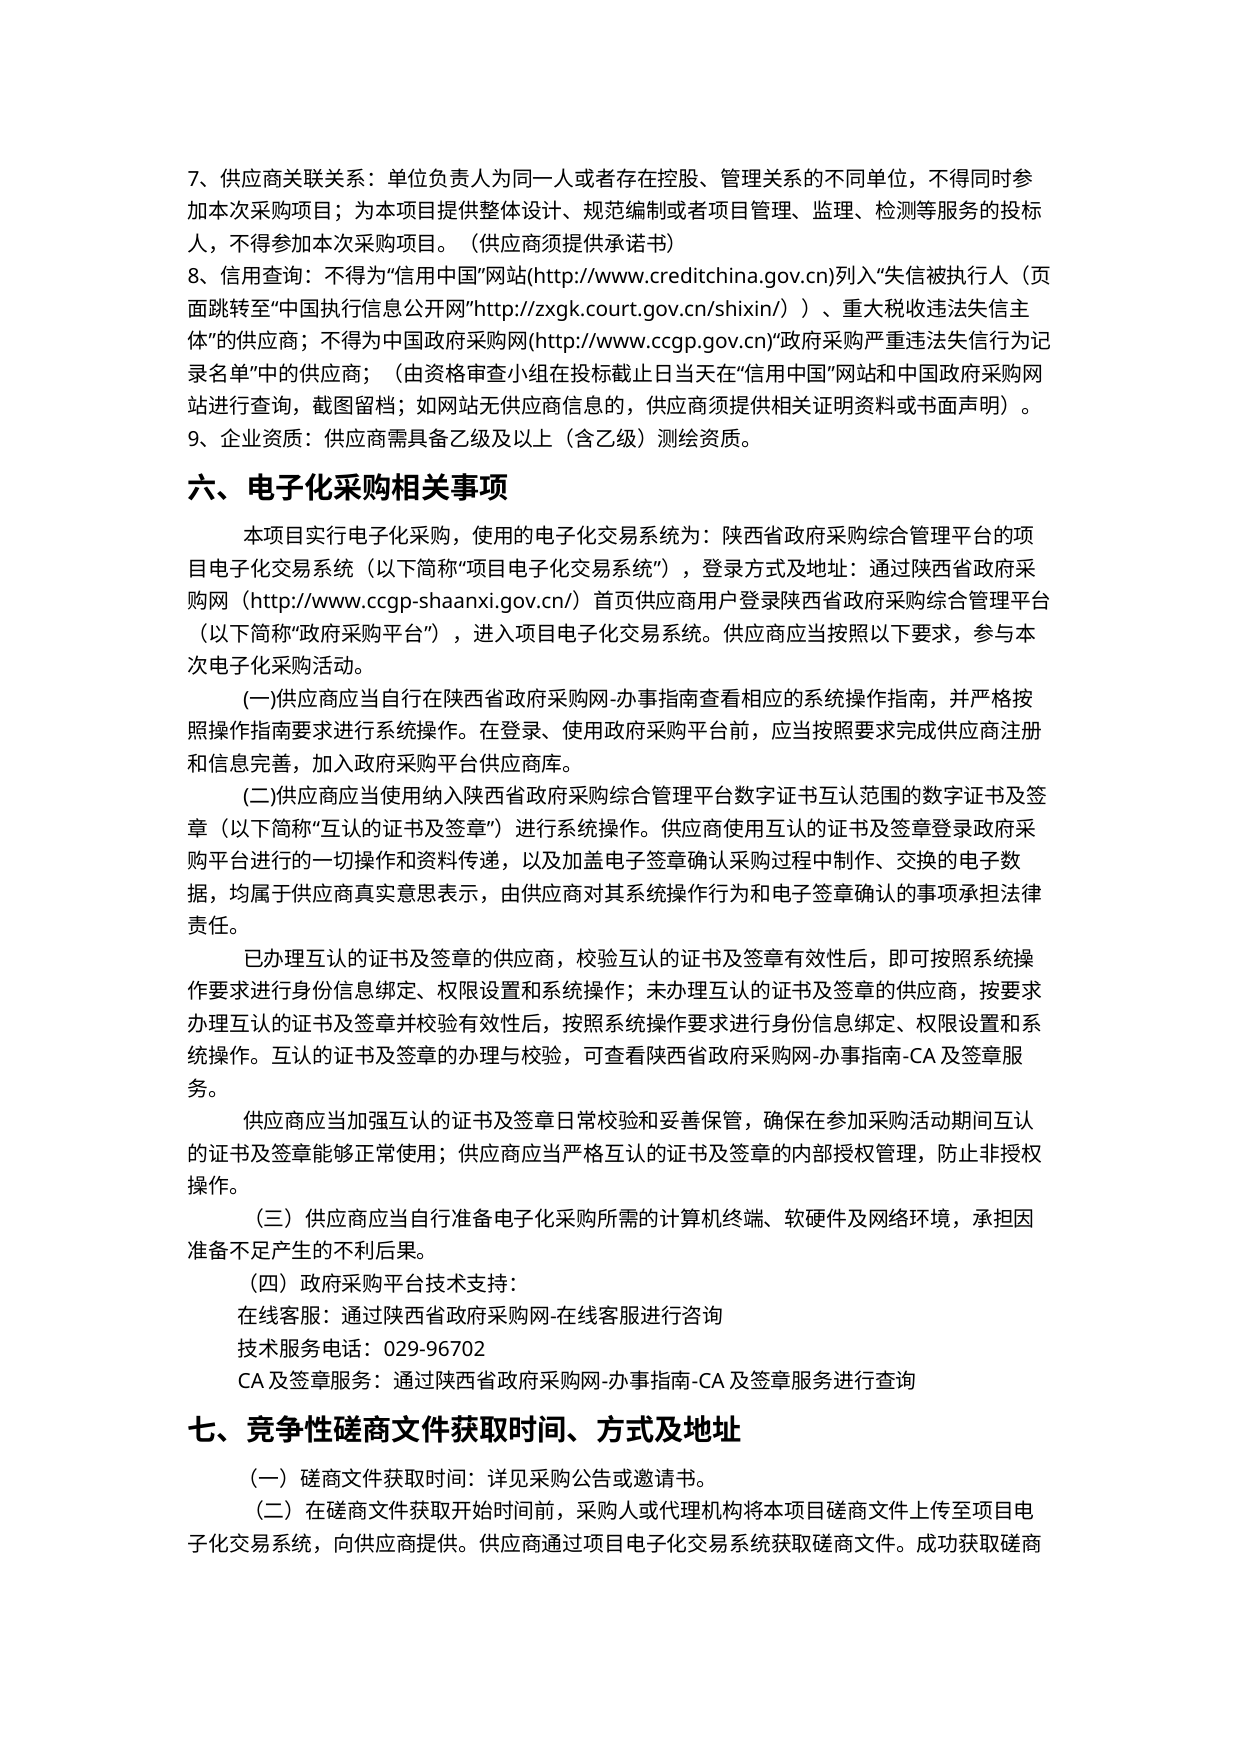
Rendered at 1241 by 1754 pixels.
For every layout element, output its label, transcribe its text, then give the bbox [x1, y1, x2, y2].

text 8、信用查询：不得为“信用中国”网站(http://www.creditchina.gov.cn)列入“失信被执行人（页面跳转至“中国执行信息公开网”http://zxgk.court.gov.cn/shixin/））、重大税收违法失信主体”的供应商；不得为中国政府采购网(http://www.ccgp.gov.cn)“政府采购严重违法失信行为记录名单”中的供应商；（由资格审查小组在投标截止日当天在“信用中国”网站和中国政府采购网站进行查询，截图留档；如网站无供应商信息的，供应商须提供相关证明资料或书面声明）。 [187, 259, 1053, 422]
text 9、企业资质：供应商需具备乙级及以上（含乙级）测绘资质。 [187, 422, 1053, 454]
text 本项目实行电子化采购，使用的电子化交易系统为：陕西省政府采购综合管理平台的项目电子化交易系统（以下简称“项目电子化交易系统”），登录方式及地址：通过陕西省政府采购网（http://www.ccgp-shaanxi.gov.cn/）首页供应商用户登录陕西省政府采购综合管理平台（以下简称“政府采购平台”），进入项目电子化交易系统。供应商应当按照以下要求，参与本次电子化采购活动。 [187, 519, 1053, 682]
text （三）供应商应当自行准备电子化采购所需的计算机终端、软硬件及网络环境，承担因准备不足产生的不利后果。 [187, 1202, 1053, 1267]
text 七、竞争性磋商文件获取时间、方式及地址 [187, 1397, 1053, 1462]
text 六、电子化采购相关事项 [187, 454, 1053, 519]
text （一）磋商文件获取时间：详见采购公告或邀请书。 [187, 1462, 1053, 1494]
text （四）政府采购平台技术支持： [187, 1267, 1053, 1299]
text 在线客服：通过陕西省政府采购网-在线客服进行咨询 [187, 1299, 1053, 1332]
text 7、供应商关联关系：单位负责人为同一人或者存在控股、管理关系的不同单位，不得同时参加本次采购项目；为本项目提供整体设计、规范编制或者项目管理、监理、检测等服务的投标人，不得参加本次采购项目。（供应商须提供承诺书） [187, 162, 1053, 259]
text 技术服务电话：029-96702 [187, 1332, 1053, 1364]
text 已办理互认的证书及签章的供应商，校验互认的证书及签章有效性后，即可按照系统操作要求进行身份信息绑定、权限设置和系统操作；未办理互认的证书及签章的供应商，按要求办理互认的证书及签章并校验有效性后，按照系统操作要求进行身份信息绑定、权限设置和系统操作。互认的证书及签章的办理与校验，可查看陕西省政府采购网-办事指南-CA及签章服务。 [187, 942, 1053, 1104]
text 供应商应当加强互认的证书及签章日常校验和妥善保管，确保在参加采购活动期间互认的证书及签章能够正常使用；供应商应当严格互认的证书及签章的内部授权管理，防止非授权操作。 [187, 1104, 1053, 1202]
text (二)供应商应当使用纳入陕西省政府采购综合管理平台数字证书互认范围的数字证书及签章（以下简称“互认的证书及签章”）进行系统操作。供应商使用互认的证书及签章登录政府采购平台进行的一切操作和资料传递，以及加盖电子签章确认采购过程中制作、交换的电子数据，均属于供应商真实意思表示，由供应商对其系统操作行为和电子签章确认的事项承担法律责任。 [187, 779, 1053, 942]
text CA及签章服务：通过陕西省政府采购网-办事指南-CA及签章服务进行查询 [187, 1364, 1053, 1397]
text (一)供应商应当自行在陕西省政府采购网-办事指南查看相应的系统操作指南，并严格按照操作指南要求进行系统操作。在登录、使用政府采购平台前，应当按照要求完成供应商注册和信息完善，加入政府采购平台供应商库。 [187, 682, 1053, 779]
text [187, 1494, 1053, 1559]
